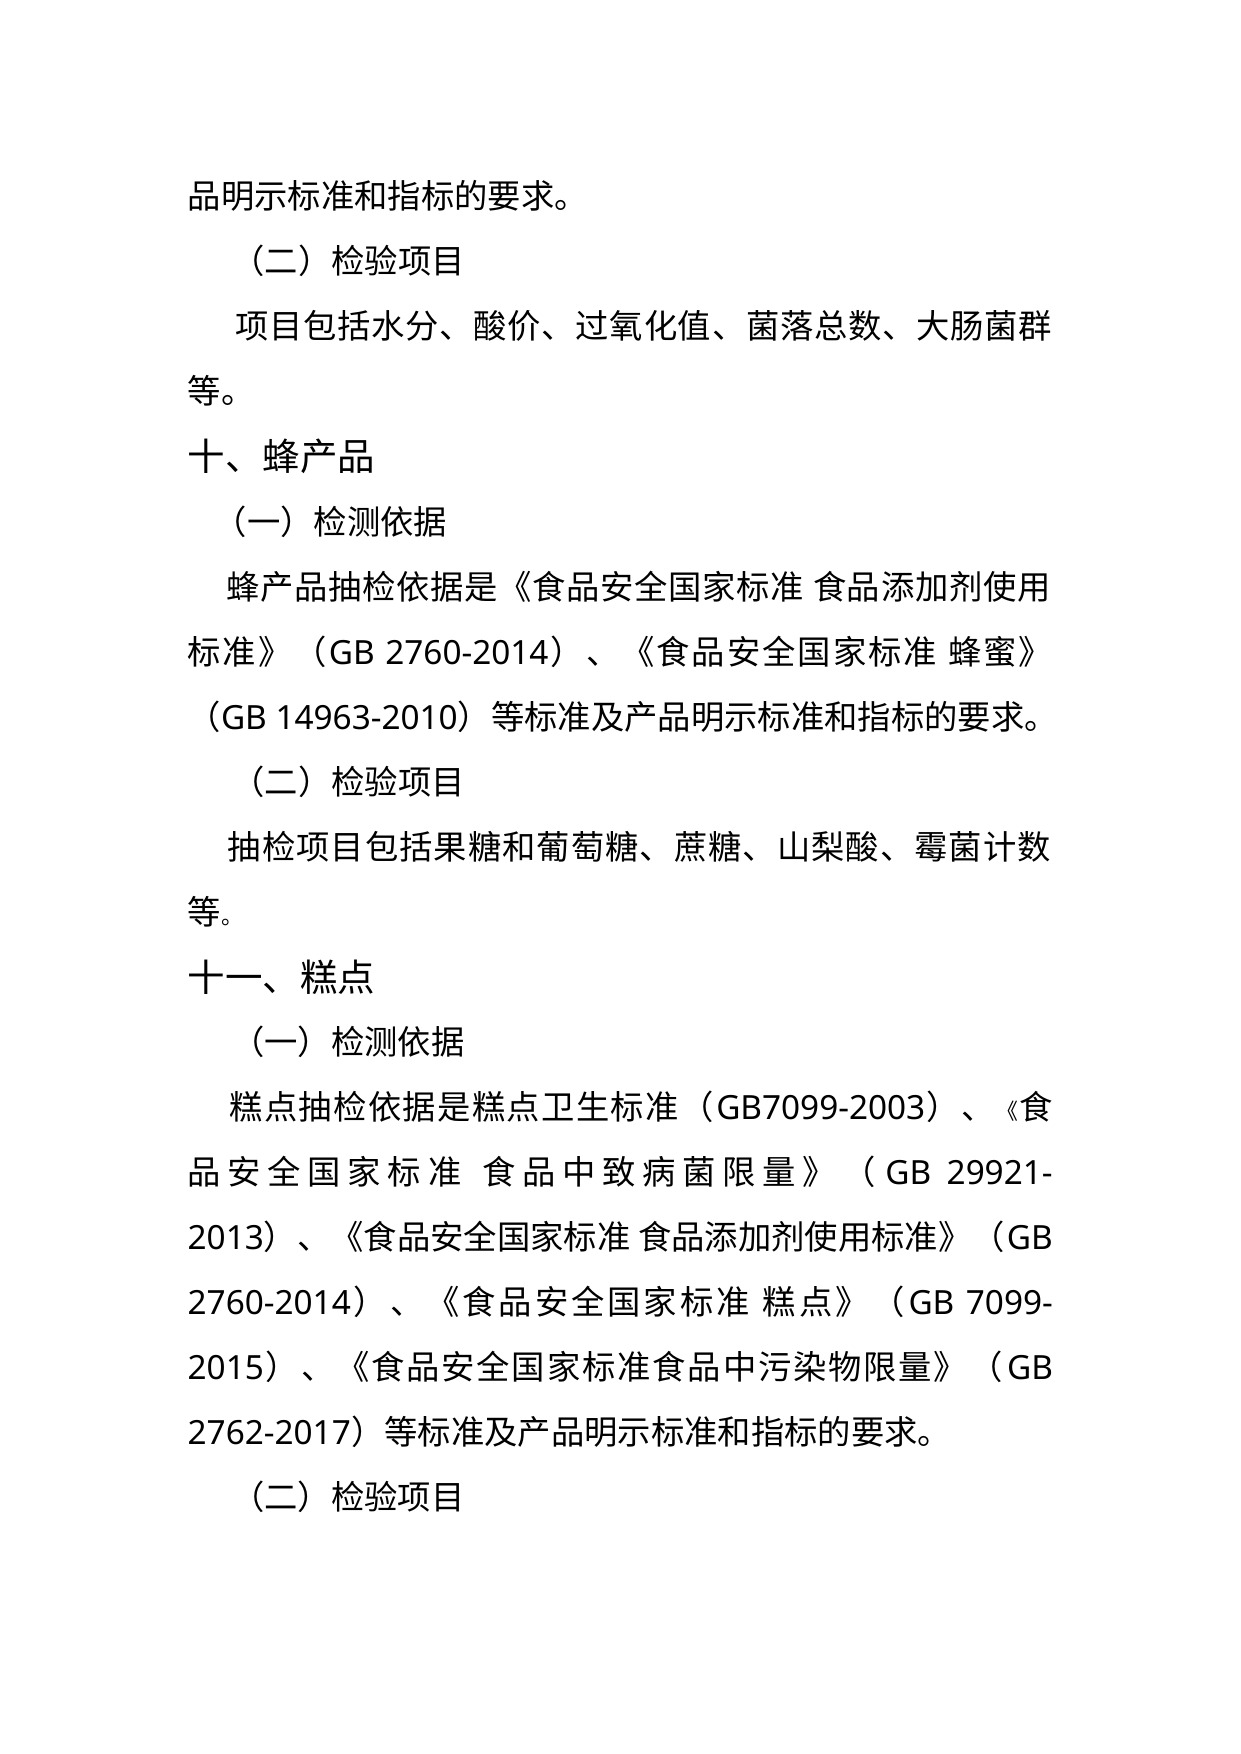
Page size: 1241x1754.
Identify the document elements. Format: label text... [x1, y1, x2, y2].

text 蜂产品抽检依据是《食品安全国家标准 食品添加剂使用标准》（GB 2760-2014）、《食品安全国家标准 蜂蜜》（GB 14963-2010）等标准及产品明示标准和指标的要求。 [187, 552, 1053, 747]
text 十一、糕点 [187, 942, 1053, 1007]
text 项目包括水分、酸价、过氧化值、菌落总数、大肠菌群等。 [187, 292, 1053, 422]
text 抽检项目包括果糖和葡萄糖、蔗糖、山梨酸、霉菌计数等。 [187, 812, 1053, 942]
text （二）检验项目 [187, 227, 1053, 292]
text （二）检验项目 [187, 747, 1053, 812]
text （一）检测依据 [187, 487, 1053, 552]
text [187, 162, 1053, 227]
text 十、蜂产品 [187, 422, 1053, 487]
text 糕点抽检依据是糕点卫生标准（GB7099-2003）、《食品安全国家标准 食品中致病菌限量》（GB 29921-2013）、《食品安全国家标准 食品添加剂使用标准》（GB 2760-2014）、《食品安全国家标准 糕点》（GB 7099-2015）、《食品安全国家标准食品中污染物限量》（GB 2762-2017）等标准及产品明示标准和指标的要求。 [187, 1073, 1053, 1463]
text （二）检验项目 [187, 1463, 1053, 1528]
text （一）检测依据 [187, 1008, 1053, 1073]
